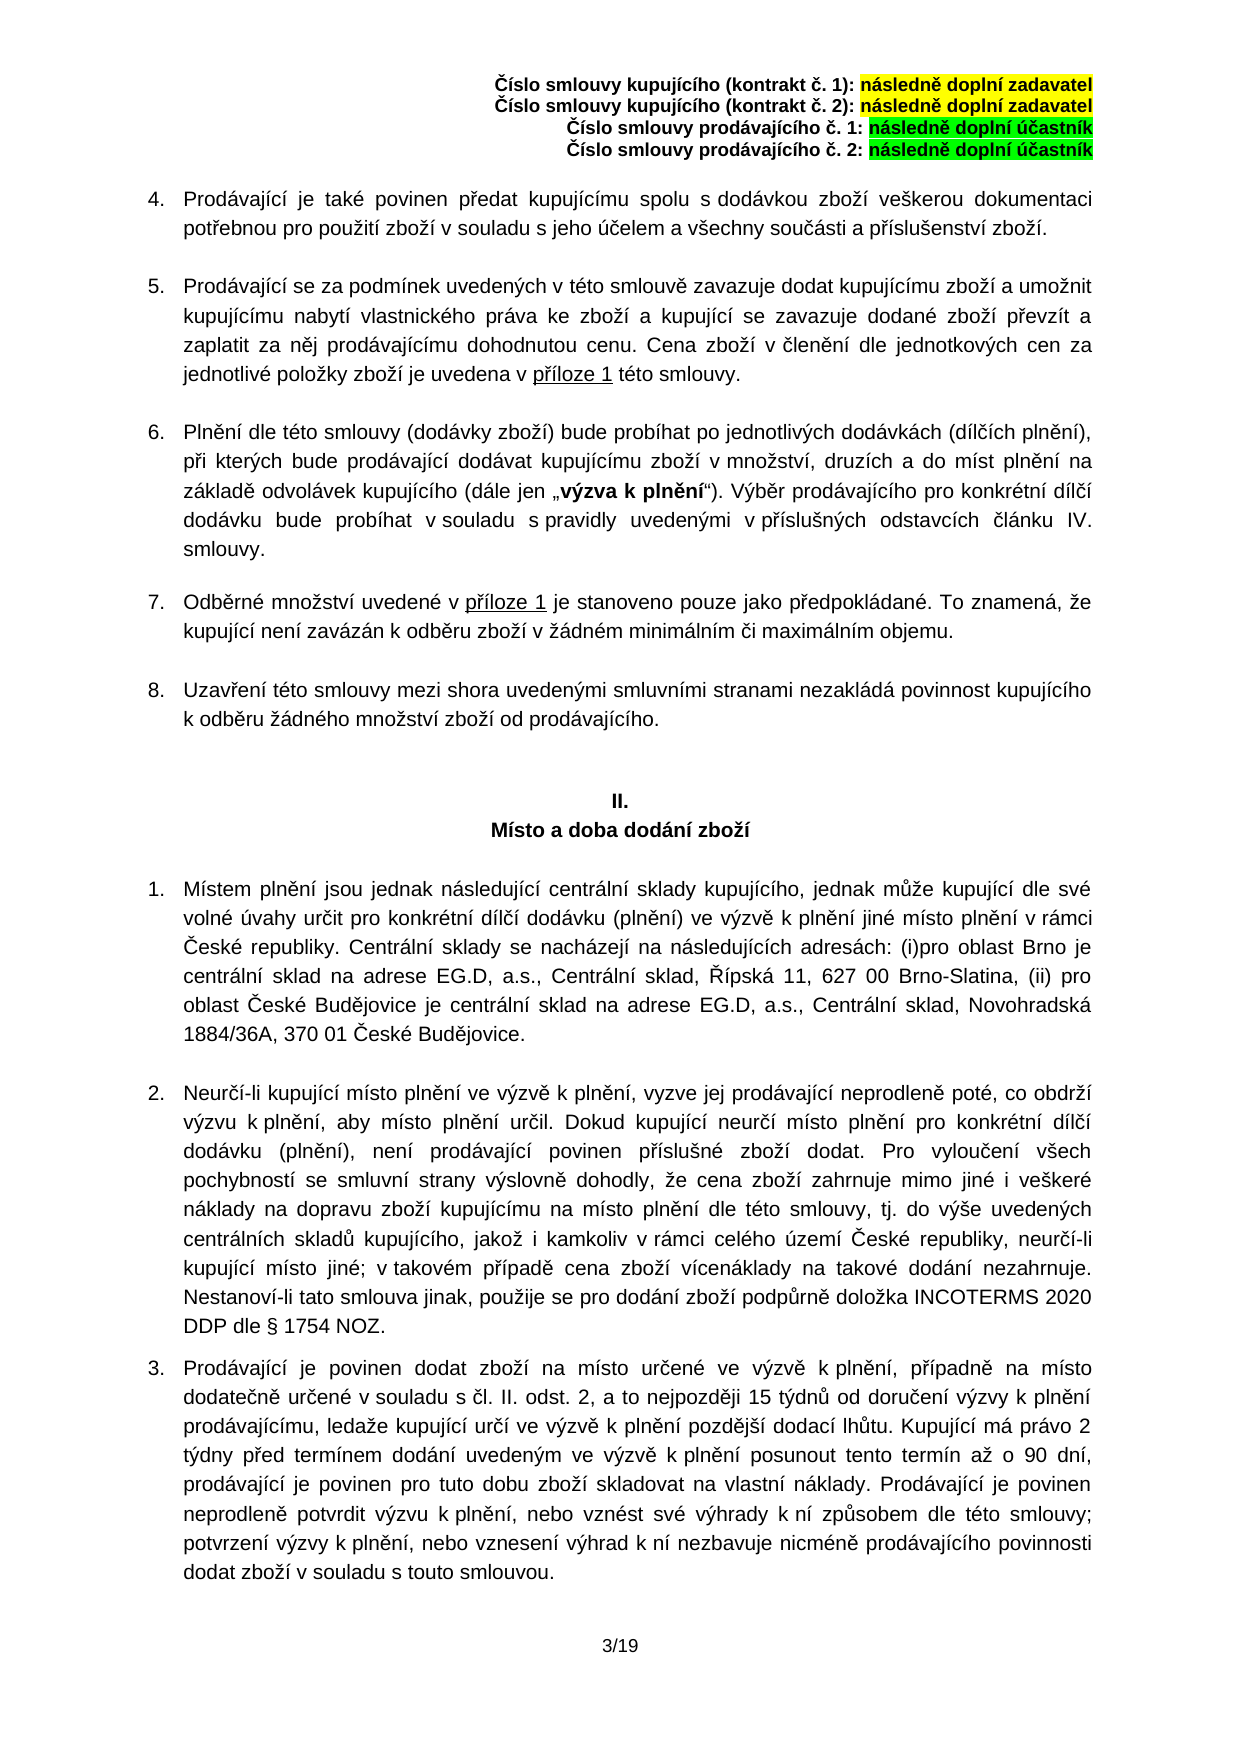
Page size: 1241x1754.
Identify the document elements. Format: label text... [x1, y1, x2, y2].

list Prodávající se za podmínek uvedených v této smlouvě zavazuje dodat kupujícímu zboží a umožnit kupujícímu nabytí vlastnického práva ke zboží a kupující se zavazuje dodané zboží převzít a zaplatit za něj prodávajícímu dohodnutou cenu. Cena zboží v členění dle jednotkových cen za jednotlivé položky zboží je uvedena v příloze 1 této smlouvy. [148, 269, 1093, 386]
list Prodávající je také povinen předat kupujícímu spolu s dodávkou zboží veškerou dokumentaci potřebnou pro použití zboží v souladu s jeho účelem a všechny součásti a příslušenství zboží. [148, 182, 1093, 240]
list Plnění dle této smlouvy (dodávky zboží) bude probíhat po jednotlivých dodávkách (dílčích plnění), při kterých bude prodávající dodávat kupujícímu zboží v množství, druzích a do míst plnění na základě odvolávek kupujícího (dále jen „výzva k plnění“). Výběr prodávajícího pro konkrétní dílčí dodávku bude probíhat v souladu s pravidly uvedenými v příslušných odstavcích článku IV. smlouvy. [148, 415, 1093, 561]
list Neurčí-li kupující místo plnění ve výzvě k plnění, vyzve jej prodávající neprodleně poté, co obdrží výzvu k plnění, aby místo plnění určil. Dokud kupující neurčí místo plnění pro konkrétní dílčí dodávku (plnění), není prodávající povinen příslušné zboží dodat. Pro vyloučení všech pochybností se smluvní strany výslovně dohodly, že cena zboží zahrnuje mimo jiné i veškeré náklady na dopravu zboží kupujícímu na místo plnění dle této smlouvy, tj. do výše uvedených centrálních skladů kupujícího, jakož i kamkoliv v rámci celého území České republiky, neurčí-li kupující místo jiné; v takovém případě cena zboží vícenáklady na takové dodání nezahrnuje. Nestanoví-li tato smlouva jinak, použije se pro dodání zboží podpůrně doložka INCOTERMS 2020 DDP dle § 1754 NOZ. [148, 1075, 1093, 1338]
list Prodávající je povinen dodat zboží na místo určené ve výzvě k plnění, případně na místo dodatečně určené v souladu s čl. II. odst. 2, a to nejpozději 15 týdnů od doručení výzvy k plnění prodávajícímu, ledaže kupující určí ve výzvě k plnění pozdější dodací lhůtu. Kupující má právo 2 týdny před termínem dodání uvedeným ve výzvě k plnění posunout tento termín až o 90 dní, prodávající je povinen pro tuto dobu zboží skladovat na vlastní náklady. Prodávající je povinen neprodleně potvrdit výzvu k plnění, nebo vznést své výhrady k ní způsobem dle této smlouvy; potvrzení výzvy k plnění, nebo vznesení výhrad k ní nezbavuje nicméně prodávajícího povinnosti dodat zboží v souladu s touto smlouvou. [148, 1350, 1093, 1584]
list Uzavření této smlouvy mezi shora uvedenými smluvními stranami nezakládá povinnost kupujícího k odběru žádného množství zboží od prodávajícího. [148, 672, 1093, 731]
text II. [148, 784, 1093, 813]
list Místem plnění jsou jednak následující centrální sklady kupujícího, jednak může kupující dle své volné úvahy určit pro konkrétní dílčí dodávku (plnění) ve výzvě k plnění jiné místo plnění v rámci České republiky. Centrální sklady se nacházejí na následujících adresách: (i)pro oblast Brno je centrální sklad na adrese EG.D, a.s., Centrální sklad, Řípská 11, 627 00 Brno-Slatina, (ii) pro oblast České Budějovice je centrální sklad na adrese EG.D, a.s., Centrální sklad, Novohradská 1884/36A, 370 01 České Budějovice. [148, 871, 1093, 1046]
list Odběrné množství uvedené v příloze 1 je stanoveno pouze jako předpokládané. To znamená, že kupující není zavázán k odběru zboží v žádném minimálním či maximálním objemu. [148, 585, 1093, 643]
text Místo a doba dodání zboží [148, 813, 1093, 842]
